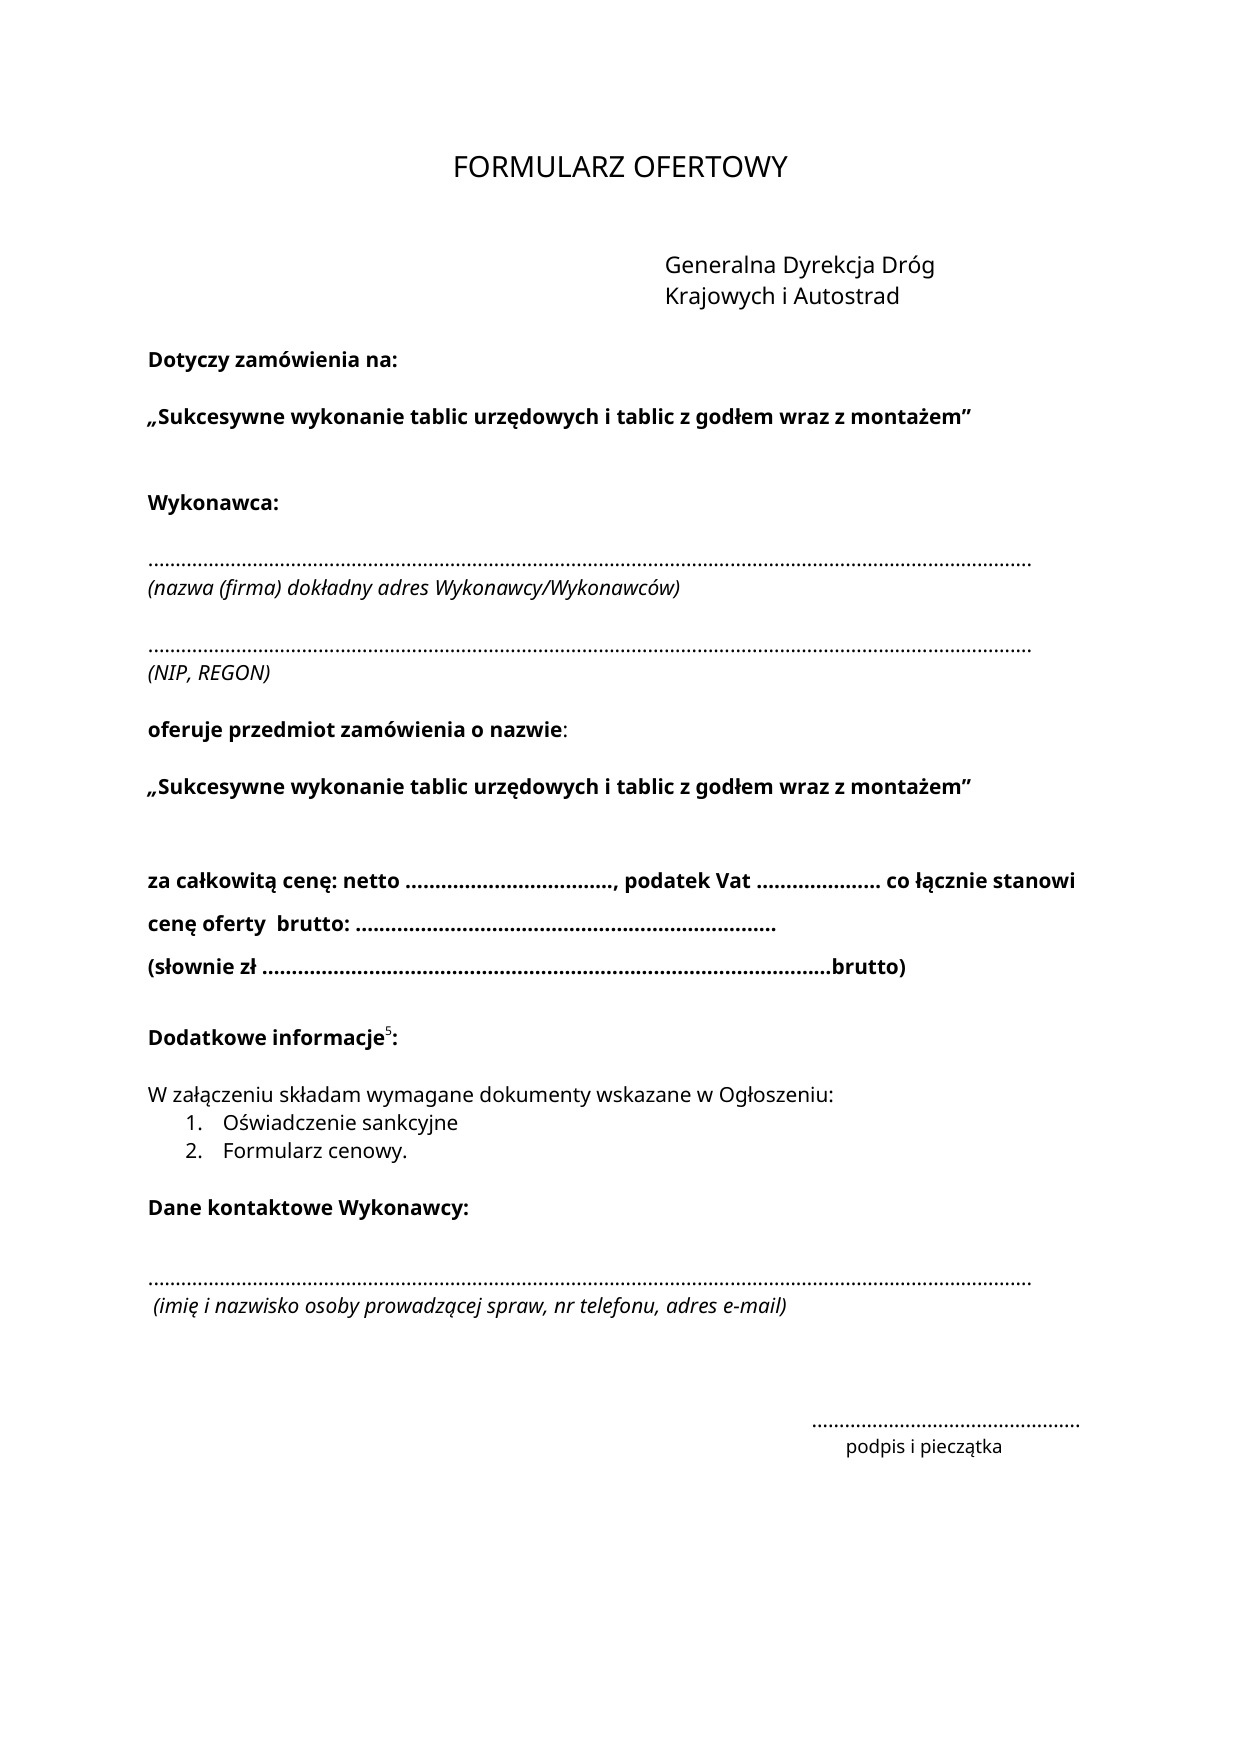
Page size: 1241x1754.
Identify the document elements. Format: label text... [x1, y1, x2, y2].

text …………………………………………. [738, 1405, 1093, 1433]
text (NIP, REGON) [148, 658, 1093, 687]
text .……………………………………………………………………………………………………………………………………………. [148, 544, 1093, 573]
list Oświadczenie sankcyjne [185, 1108, 1093, 1137]
text .……………………………………………………………………………………………………………………………………………. [148, 1263, 1093, 1291]
text Wykonawca: [148, 488, 1093, 516]
text Dotyczy zamówienia na: [148, 346, 1093, 374]
text (słownie zł ……………………………………………………………………………………brutto) [148, 952, 1093, 980]
text Dane kontaktowe Wykonawcy: [148, 1193, 1093, 1222]
text .……………………………………………………………………………………………………………………………………………. [148, 630, 1093, 658]
text FORMULARZ OFERTOWY [148, 147, 1093, 186]
text Generalna Dyrekcja Dróg Krajowych i Autostrad [664, 249, 1093, 311]
text (nazwa (firma) dokładny adres Wykonawcy/Wykonawców) [148, 573, 1093, 601]
text za całkowitą cenę: netto …………………………….., podatek Vat ………………… co łącznie stanowi cenę oferty brutto: .…………………………………………………….……… [148, 867, 1093, 938]
list Formularz cenowy. [185, 1137, 1093, 1165]
text W załączeniu składam wymagane dokumenty wskazane w Ogłoszeniu: [148, 1080, 1093, 1108]
text podpis i pieczątka [738, 1433, 1093, 1459]
text (imię i nazwisko osoby prowadzącej spraw, nr telefonu, adres e-mail) [148, 1291, 1093, 1320]
text Dodatkowe informacje5: [148, 1023, 1093, 1051]
text oferuje przedmiot zamówienia o nazwie: [148, 715, 1093, 744]
